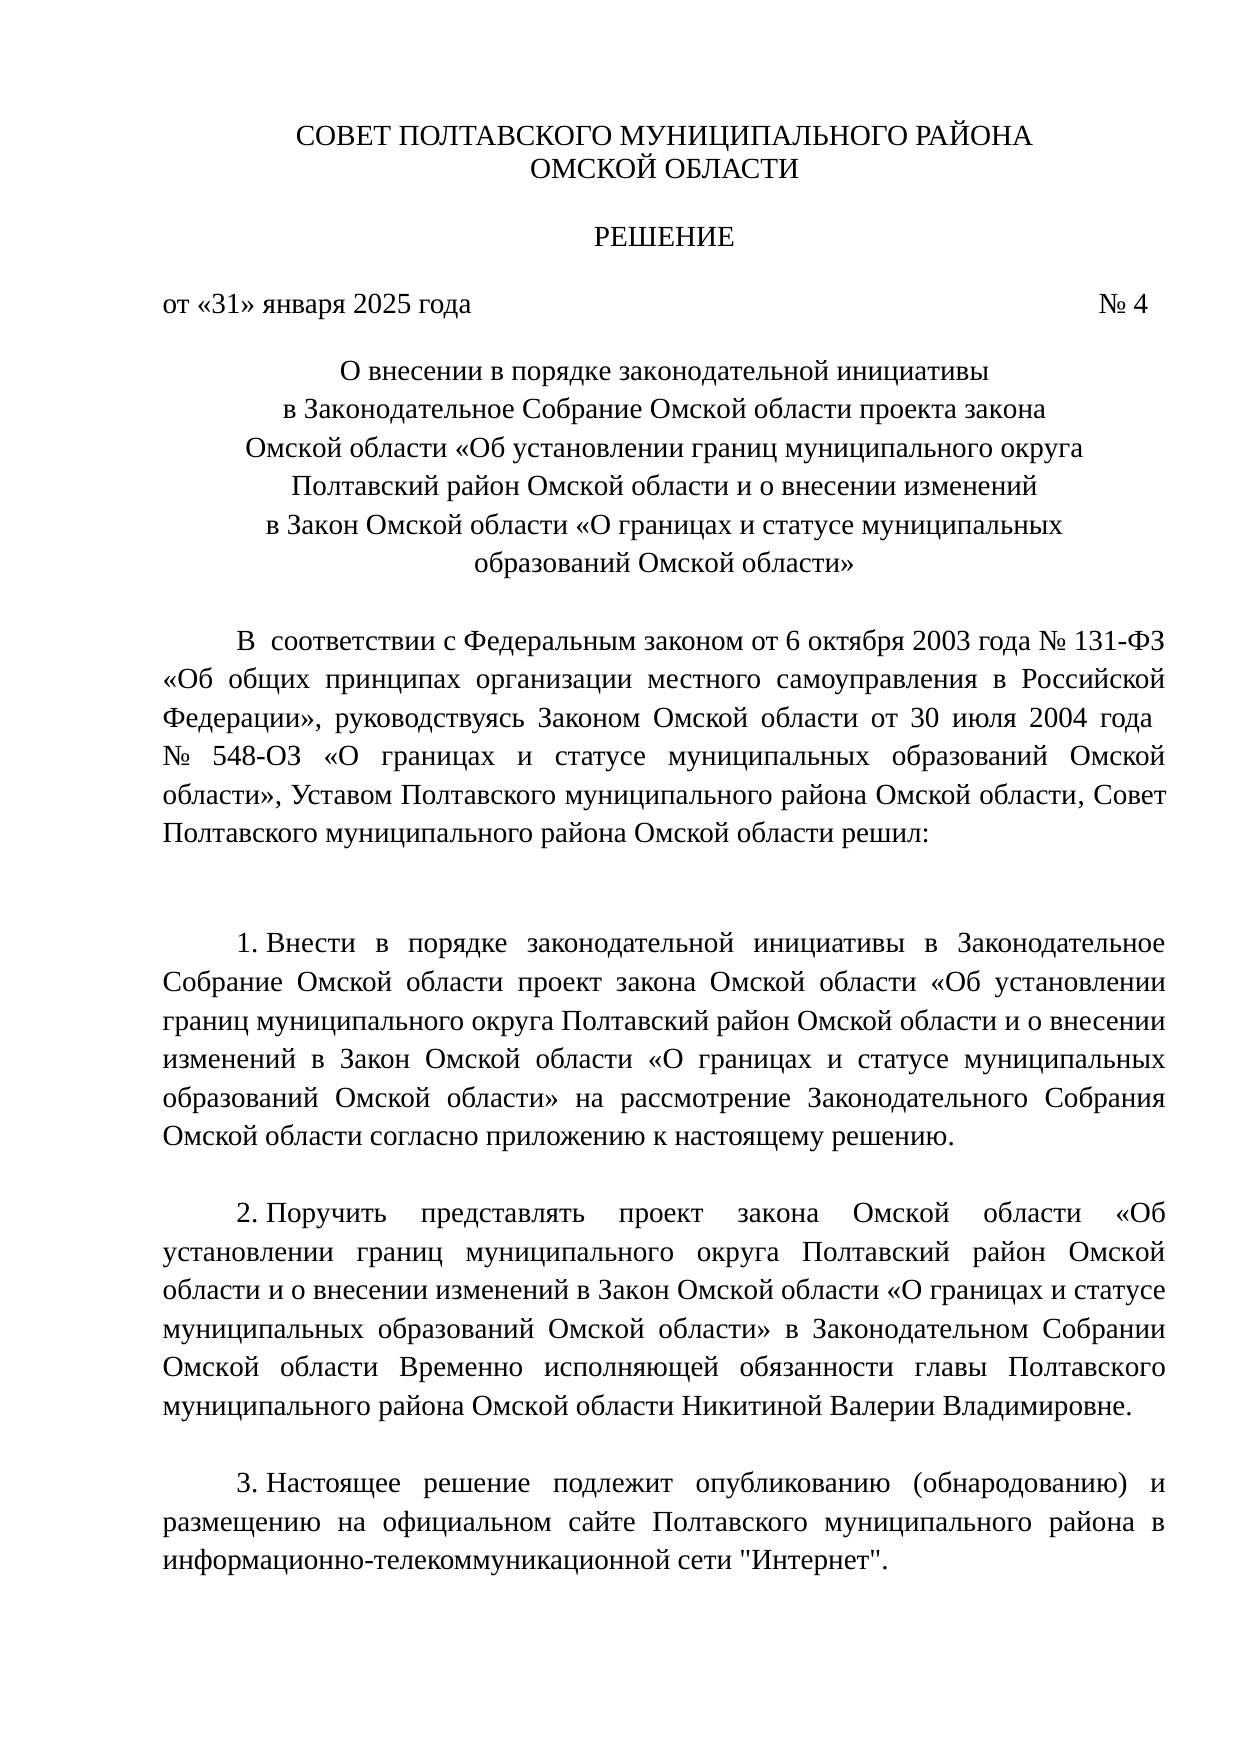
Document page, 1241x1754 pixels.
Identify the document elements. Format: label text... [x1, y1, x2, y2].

subtitle СОВЕТ ПОЛТАВСКОГО МУНИЦИПАЛЬНОГО РАЙОНА [162, 118, 1166, 152]
title образований Омской области» [162, 546, 1166, 579]
title в Законодательное Собрание Омской области проекта закона [162, 391, 1166, 425]
title в Закон Омской области «О границах и статусе муниципальных [162, 507, 1166, 541]
subtitle от «31» января 2025 года № 4 [162, 286, 1166, 319]
title О внесении в порядке законодательной инициативы [162, 353, 1166, 386]
title Полтавский район Омской области и о внесении изменений [162, 468, 1166, 502]
title Омской области «Об установлении границ муниципального округа [162, 430, 1166, 463]
subtitle ОМСКОЙ ОБЛАСТИ [162, 152, 1166, 185]
subtitle РЕШЕНИЕ [162, 219, 1166, 252]
list Поручить представлять проект закона Омской области «Об установлении границ муниципального округа Полтавский район Омской области и о внесении изменений в Закон Омской области «О границах и статусе муниципальных образований Омской области» в Законодательном Собрании Омской области Временно исполняющей обязанности главы Полтавского муниципального района Омской области Никитиной Валерии Владимировне. [162, 1195, 1166, 1422]
text В соответствии с Федеральным законом от 6 октября 2003 года № 131-ФЗ «Об общих принципах организации местного самоуправления в Российской Федерации», руководствуясь Законом Омской области от 30 июля 2004 года № 548-ОЗ «О границах и статусе муниципальных образований Омской области», Уставом Полтавского муниципального района Омской области, Совет Полтавского муниципального района Омской области решил: [162, 623, 1166, 849]
list Настоящее решение подлежит опубликованию (обнародованию) и размещению на официальном сайте Полтавского муниципального района в информационно-телекоммуникационной сети "Интернет". [162, 1465, 1166, 1576]
list Внести в порядке законодательной инициативы в Законодательное Собрание Омской области проект закона Омской области «Об установлении границ муниципального округа Полтавский район Омской области и о внесении изменений в Закон Омской области «О границах и статусе муниципальных образований Омской области» на рассмотрение Законодательного Собрания Омской области согласно приложению к настоящему решению. [162, 926, 1166, 1152]
